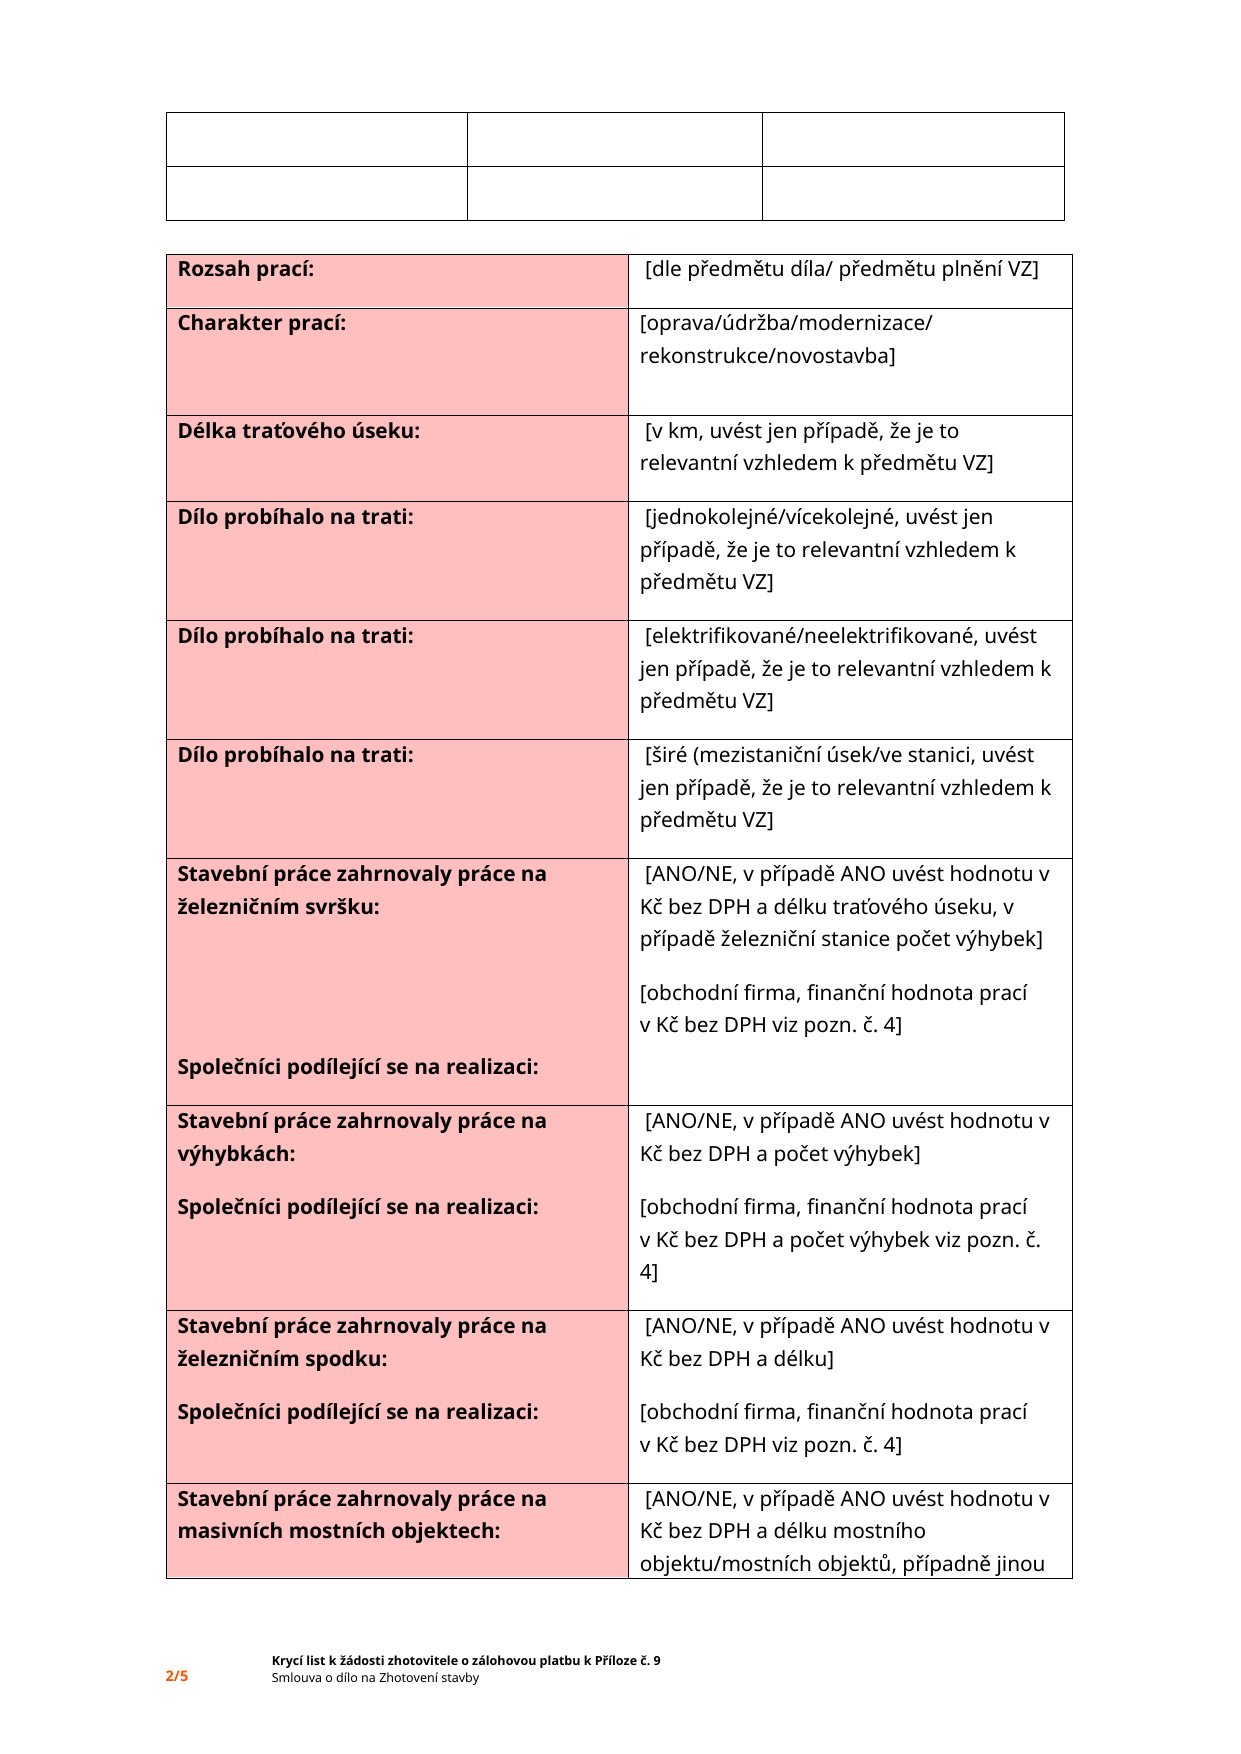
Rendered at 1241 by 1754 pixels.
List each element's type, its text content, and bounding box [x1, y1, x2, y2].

table_cell [167, 113, 467, 166]
table_cell Délka traťového úseku: [167, 416, 628, 501]
table_cell Stavební práce zahrnovaly práce na železničním svršku: Společníci podílející se na realizaci: [167, 859, 628, 1105]
table_cell [oprava/údržba/modernizace/rekonstrukce/novostavba] [629, 309, 1072, 415]
table_cell [ANO/NE, v případě ANO uvést hodnotu v Kč bez DPH a délku] [obchodní firma, finanční hodnota prací v Kč bez DPH viz pozn. č. 4] [629, 1311, 1072, 1483]
table_cell [763, 167, 1064, 220]
table_cell Dílo probíhalo na trati: [167, 621, 628, 739]
table_cell Dílo probíhalo na trati: [167, 740, 628, 858]
table_cell Dílo probíhalo na trati: [167, 502, 628, 620]
table_header Rozsah prací: [167, 255, 628, 307]
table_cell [167, 1484, 628, 1577]
table_cell [763, 113, 1064, 166]
table_cell [širé (mezistaniční úsek/ve stanici, uvést jen případě, že je to relevantní vzhledem k předmětu VZ] [629, 740, 1072, 858]
table_cell [ANO/NE, v případě ANO uvést hodnotu v Kč bez DPH a délku traťového úseku, v případě železniční stanice počet výhybek] [obchodní firma, finanční hodnota prací v Kč bez DPH viz pozn. č. 4] [629, 859, 1072, 1105]
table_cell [629, 1484, 1072, 1577]
table_cell [167, 167, 467, 220]
table_cell [v km, uvést jen případě, že je to relevantní vzhledem k předmětu VZ] [629, 416, 1072, 501]
table_header [dle předmětu díla/ předmětu plnění VZ] [629, 255, 1072, 307]
table_cell [jednokolejné/vícekolejné, uvést jen případě, že je to relevantní vzhledem k předmětu VZ] [629, 502, 1072, 620]
table_cell [468, 167, 762, 220]
table_cell Charakter prací: [167, 309, 628, 415]
table_cell [468, 113, 762, 166]
table_cell Stavební práce zahrnovaly práce na železničním spodku: Společníci podílející se na realizaci: [167, 1311, 628, 1483]
table_cell Stavební práce zahrnovaly práce na výhybkách: Společníci podílející se na realizaci: [167, 1106, 628, 1310]
table_cell [elektrifikované/neelektrifikované, uvést jen případě, že je to relevantní vzhledem k předmětu VZ] [629, 621, 1072, 739]
table_cell [ANO/NE, v případě ANO uvést hodnotu v Kč bez DPH a počet výhybek] [obchodní firma, finanční hodnota prací v Kč bez DPH a počet výhybek viz pozn. č. 4] [629, 1106, 1072, 1310]
